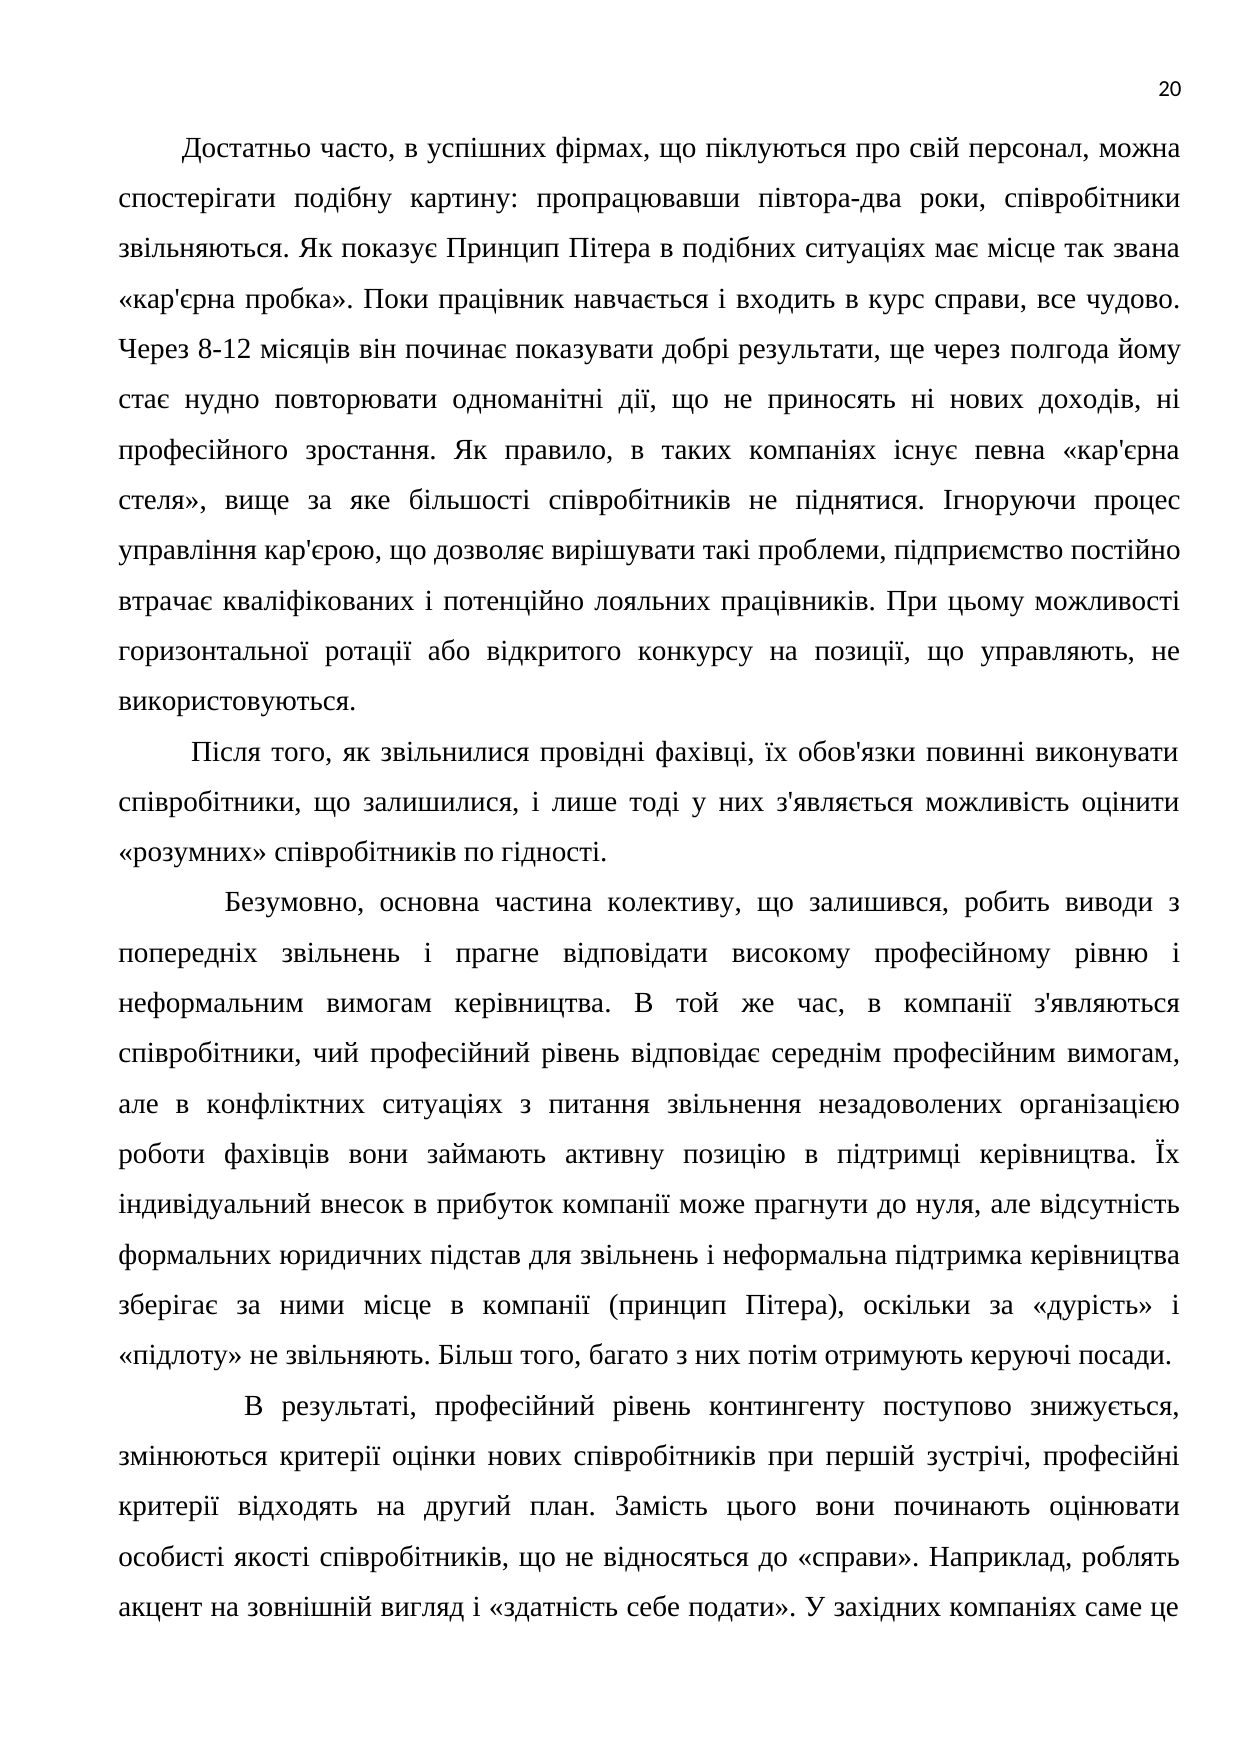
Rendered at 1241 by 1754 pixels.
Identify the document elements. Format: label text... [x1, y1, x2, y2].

text Достатньо часто, в успішних фірмах, що піклуються про свій персонал, можна спостерігати подібну картину: пропрацювавши півтора-два роки, співробітники звільняються. Як показує Принцип Пітера в подібних ситуаціях має місце так звана «кар'єрна пробка». Поки працівник навчається і входить в курс справи, все чудово. Через 8-12 місяців він починає показувати добрі результати, ще через полгода йому стає нудно повторювати одноманітні дії, що не приносять ні нових доходів, ні професійного зростання. Як правило, в таких компаніях існує певна «кар'єрна стеля», вище за яке більшості співробітників не піднятися. Ігноруючи процес управління кар'єрою, що дозволяє вирішувати такі проблеми, підприємство постійно втрачає кваліфікованих і потенційно лояльних працівників. При цьому можливості горизонтальної ротації або відкритого конкурсу на позиції, що управляють, не використовуються. [118, 130, 1181, 717]
text Після того, як звільнилися провідні фахівці, їх обов'язки повинні виконувати співробітники, що залишилися, і лише тоді у них з'являється можливість оцінити «розумних» співробітників по гідності. [118, 734, 1181, 868]
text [118, 1388, 1181, 1622]
text Безумовно, основна частина колективу, що залишився, робить виводи з попередніх звільнень і прагне відповідати високому професійному рівню і неформальним вимогам керівництва. В той же час, в компанії з'являються співробітники, чий професійний рівень відповідає середнім професійним вимогам, але в конфліктних ситуаціях з питання звільнення незадоволених організацією роботи фахівців вони займають активну позицію в підтримці керівництва. Їх індивідуальний внесок в прибуток компанії може прагнути до нуля, але відсутність формальних юридичних підстав для звільнень і неформальна підтримка керівництва зберігає за ними місце в компанії (принцип Пітера), оскільки за «дурість» і «підлоту» не звільняють. Більш того, багато з них потім отримують керуючі посади. [118, 884, 1181, 1371]
